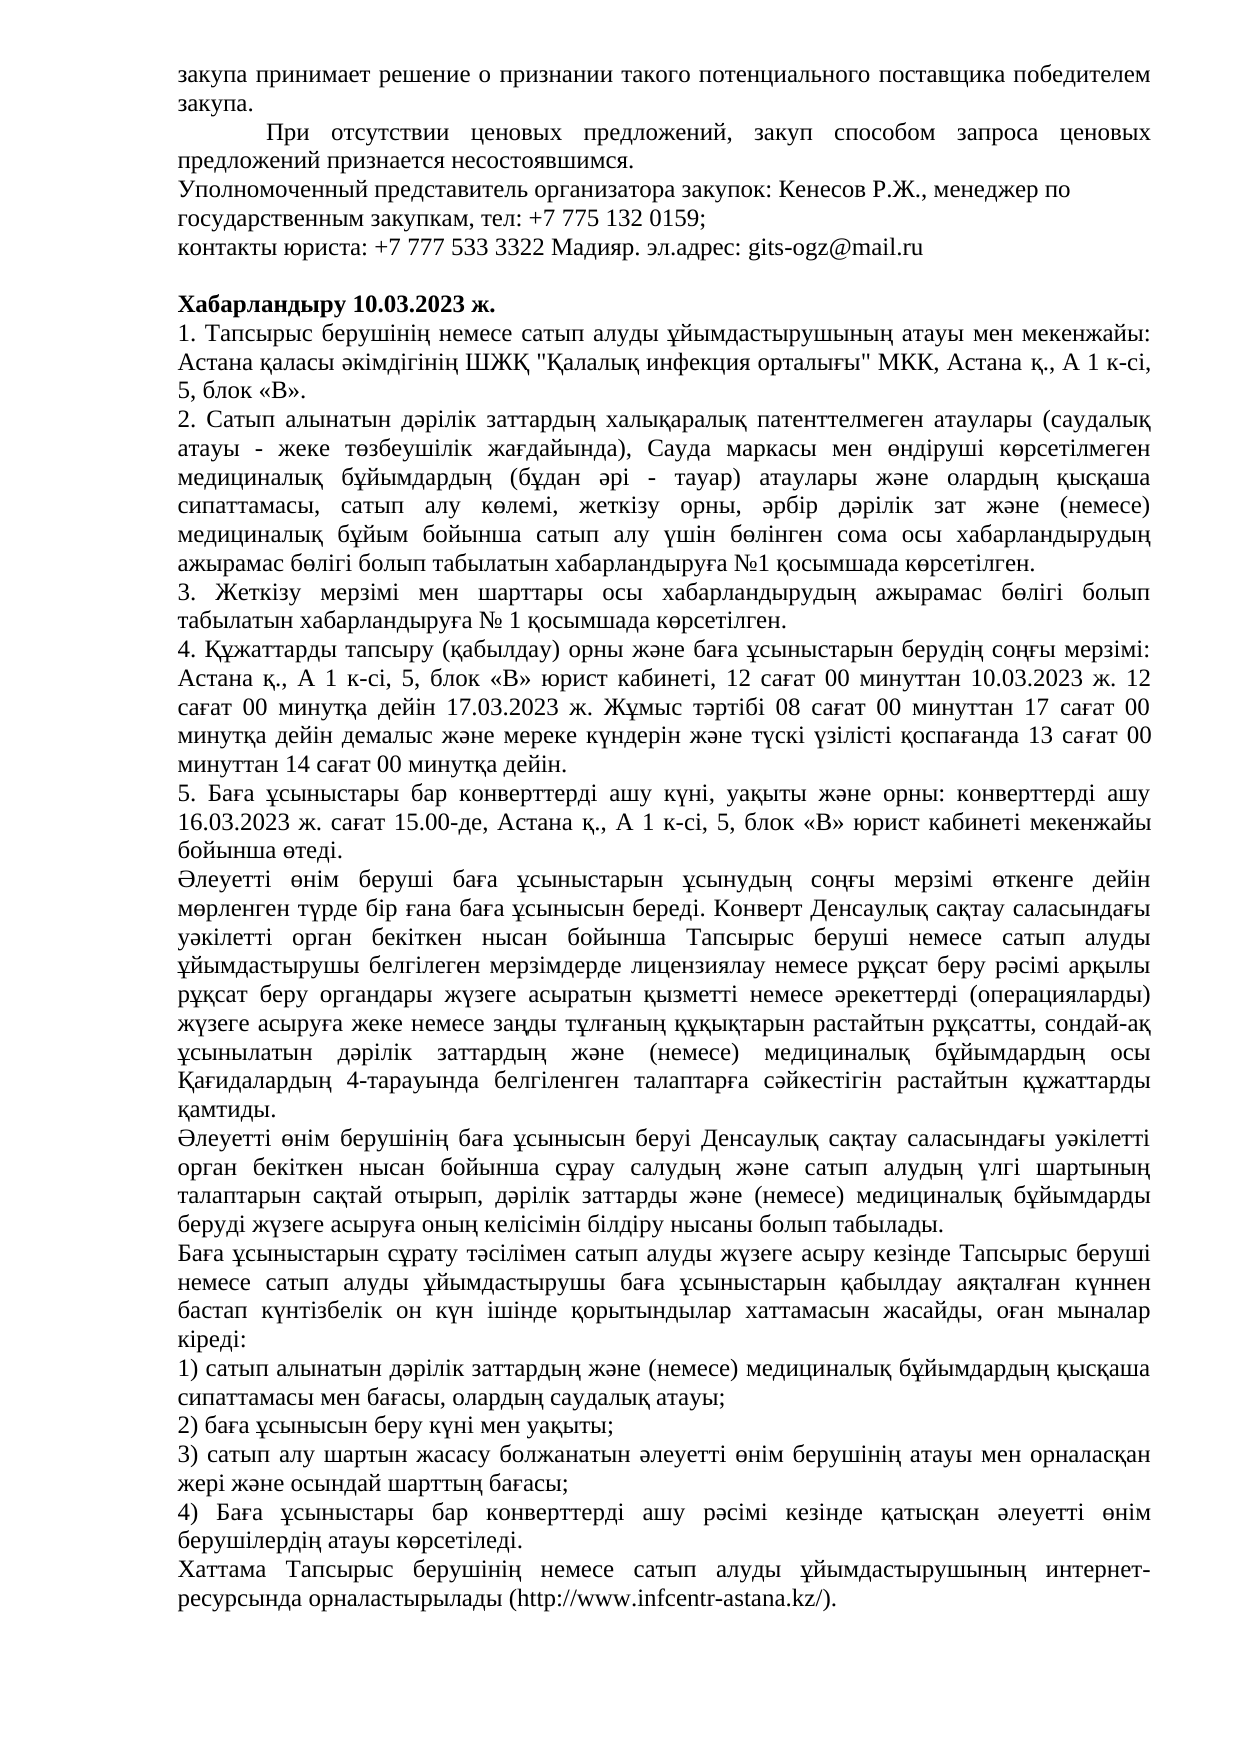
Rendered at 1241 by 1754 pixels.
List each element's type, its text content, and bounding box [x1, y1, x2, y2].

text контакты юриста: +7 777 533 3322 Мадияр. эл.адрес: gits-ogz@mail.ru [177, 232, 1152, 260]
text 3. Жеткізу мерзімі мен шарттары осы хабарландырудың ажырамас бөлігі болып табылатын хабарландыруға № 1 қосымшада көрсетілген. [177, 577, 1152, 634]
text Хаттама Тапсырыс берушінің немесе сатып алуды ұйымдастырушының интернет-ресурсында орналастырылады (http://www.infcentr-astana.kz/). [177, 1554, 1152, 1612]
text 5. Баға ұсыныстары бар конверттерді ашу күні, уақыты және орны: конверттерді ашу 16.03.2023 ж. сағат 15.00-де, Астана қ., А 1 к-сі, 5, блок «В» юрист кабинеті мекенжайы бойынша өтеді. [177, 778, 1152, 864]
text 2. Сатып алынатын дәрілік заттардың халықаралық патенттелмеген атаулары (саудалық атауы - жеке төзбеушілік жағдайында), Сауда маркасы мен өндіруші көрсетілмеген медициналық бұйымдардың (бұдан әрі - тауар) атаулары және олардың қысқаша сипаттамасы, сатып алу көлемі, жеткізу орны, әрбір дәрілік зат және (немесе) медициналық бұйым бойынша сатып алу үшін бөлінген сома осы хабарландырудың ажырамас бөлігі болып табылатын хабарландыруға №1 қосымшада көрсетілген. [177, 404, 1152, 577]
text 4) Баға ұсыныстары бар конверттерді ашу рәсімі кезінде қатысқан әлеуетті өнім берушілердің атауы көрсетіледі. [177, 1497, 1152, 1554]
text Әлеуетті өнім беруші баға ұсыныстарын ұсынудың соңғы мерзімі өткенге дейін мөрленген түрде бір ғана баға ұсынысын береді. Конверт Денсаулық сақтау саласындағы уәкілетті орган бекіткен нысан бойынша Тапсырыс беруші немесе сатып алуды ұйымдастырушы белгілеген мерзімдерде лицензиялау немесе рұқсат беру рәсімі арқылы рұқсат беру органдары жүзеге асыратын қызметті немесе әрекеттерді (операцияларды) жүзеге асыруға жеке немесе заңды тұлғаның құқықтарын растайтын рұқсатты, сондай-ақ ұсынылатын дәрілік заттардың және (немесе) медициналық бұйымдардың осы Қағидалардың 4-тарауында белгіленген талаптарға сәйкестігін растайтын құжаттарды қамтиды. [177, 864, 1152, 1123]
text 2) баға ұсынысын беру күні мен уақыты; [177, 1410, 1152, 1439]
text 3) сатып алу шартын жасасу болжанатын әлеуетті өнім берушінің атауы мен орналасқан жері және осындай шарттың бағасы; [177, 1439, 1152, 1497]
text 4. Құжаттарды тапсыру (қабылдау) орны және баға ұсыныстарын берудің соңғы мерзімі: Астана қ., А 1 к-сі, 5, блок «В» юрист кабинеті, 12 сағат 00 минуттан 10.03.2023 ж. 12 сағат 00 минутқа дейін 17.03.2023 ж. Жұмыс тәртібі 08 сағат 00 минуттан 17 сағат 00 минутқа дейін демалыс және мереке күндерін және түскі үзілісті қоспағанда 13 сағат 00 минуттан 14 сағат 00 минутқа дейін. [177, 634, 1152, 778]
text Уполномоченный представитель организатора закупок: Кенесов Р.Ж., менеджер по государственным закупкам, тел: +7 775 132 0159; [177, 174, 1152, 232]
text 1) сатып алынатын дәрілік заттардың және (немесе) медициналық бұйымдардың қысқаша сипаттамасы мен бағасы, олардың саудалық атауы; [177, 1353, 1152, 1410]
text При отсутствии ценовых предложений, закуп способом запроса ценовых предложений признается несостоявшимся. [177, 117, 1152, 174]
text Хабарландыру 10.03.2023 ж. [177, 289, 1152, 318]
text 1. Тапсырыс берушінің немесе сатып алуды ұйымдастырушының атауы мен мекенжайы: Астана қаласы әкімдігінің ШЖҚ "Қалалық инфекция орталығы" МКК, Астана қ., А 1 к-сі, 5, блок «В». [177, 318, 1152, 404]
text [177, 59, 1152, 117]
text Баға ұсыныстарын сұрату тәсілімен сатып алуды жүзеге асыру кезінде Тапсырыс беруші немесе сатып алуды ұйымдастырушы баға ұсыныстарын қабылдау аяқталған күннен бастап күнтізбелік он күн ішінде қорытындылар хаттамасын жасайды, оған мыналар кіреді: [177, 1238, 1152, 1353]
text Әлеуетті өнім берушінің баға ұсынысын беруі Денсаулық сақтау саласындағы уәкілетті орган бекіткен нысан бойынша сұрау салудың және сатып алудың үлгі шартының талаптарын сақтай отырып, дәрілік заттарды және (немесе) медициналық бұйымдарды беруді жүзеге асыруға оның келісімін білдіру нысаны болып табылады. [177, 1123, 1152, 1238]
